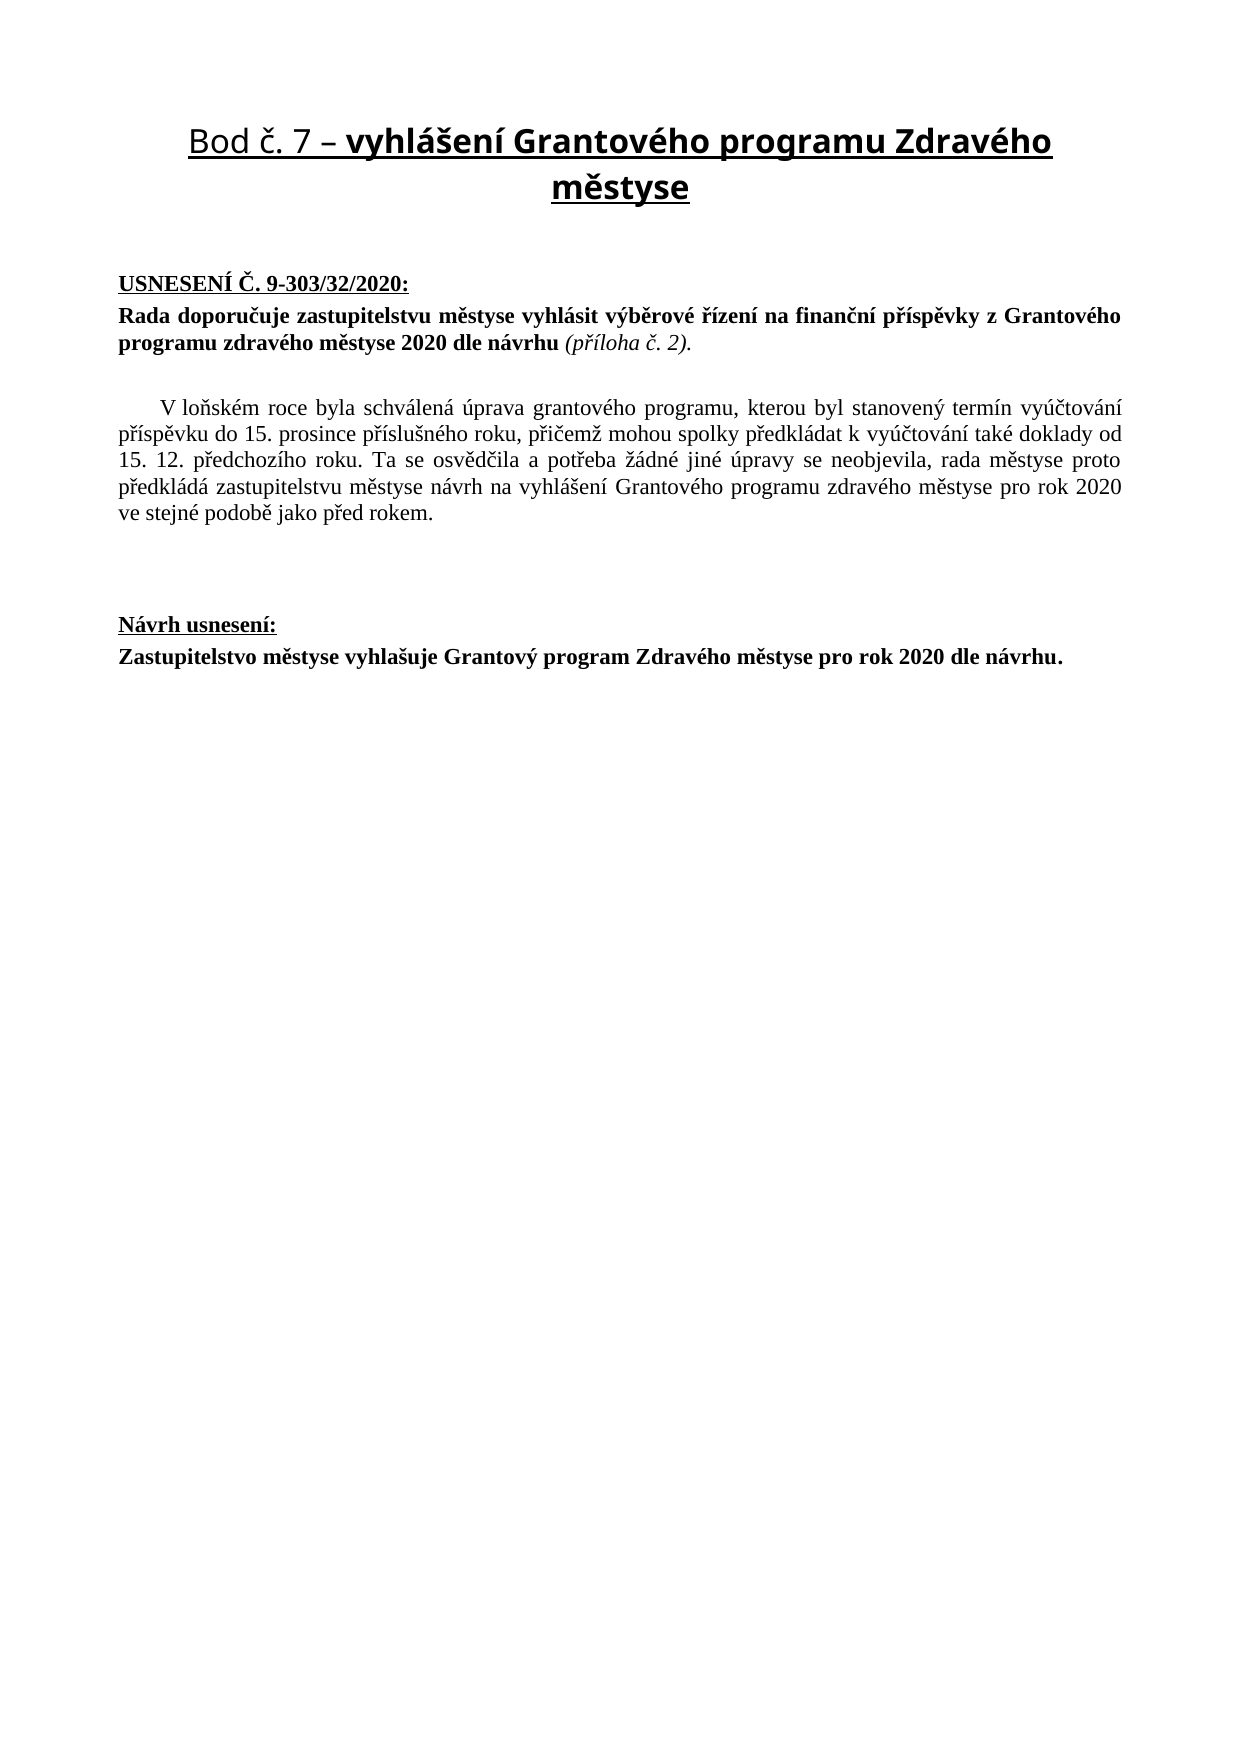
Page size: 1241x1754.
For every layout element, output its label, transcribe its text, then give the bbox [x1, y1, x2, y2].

text Zastupitelstvo městyse vyhlašuje Grantový program Zdravého městyse pro rok 2020 dle návrhu. [118, 643, 1122, 670]
text Bod č. 7 – vyhlášení Grantového programu Zdravého městyse [118, 118, 1122, 209]
text Rada doporučuje zastupitelstvu městyse vyhlásit výběrové řízení na finanční příspěvky z Grantového programu zdravého městyse 2020 dle návrhu (příloha č. 2). [118, 302, 1122, 355]
text Usnesení Č. 9-303/32/2020: [118, 269, 1122, 296]
text Návrh usnesení: [118, 611, 1122, 637]
text V loňském roce byla schválená úprava grantového programu, kterou byl stanovený termín vyúčtování příspěvku do 15. prosince příslušného roku, přičemž mohou spolky předkládat k vyúčtování také doklady od 15. 12. předchozího roku. Ta se osvědčila a potřeba žádné jiné úpravy se neobjevila, rada městyse proto předkládá zastupitelstvu městyse návrh na vyhlášení Grantového programu zdravého městyse pro rok 2020 ve stejné podobě jako před rokem. [118, 394, 1122, 526]
